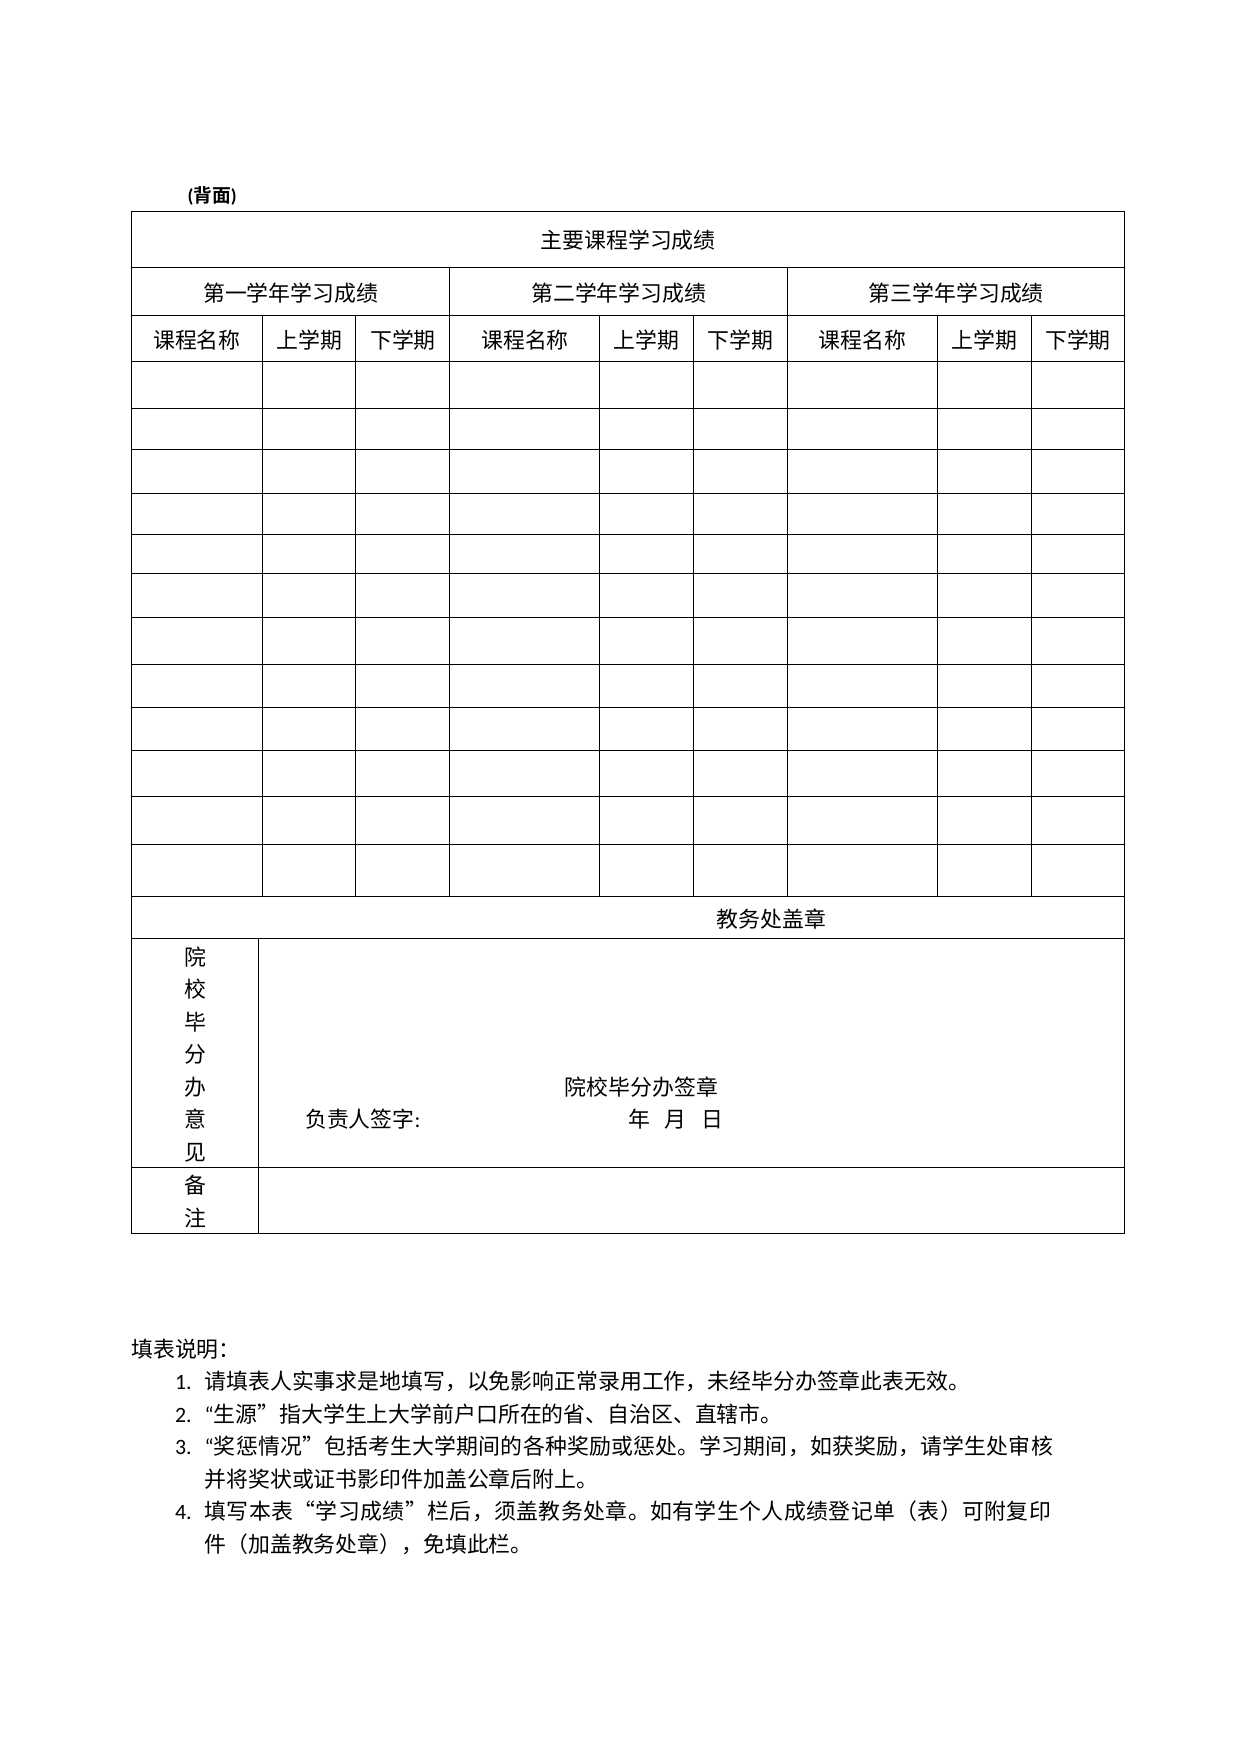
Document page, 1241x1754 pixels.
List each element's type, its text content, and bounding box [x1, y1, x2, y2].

table_cell [1032, 708, 1124, 750]
table_cell [694, 751, 787, 796]
table_cell [788, 535, 937, 573]
table_cell [263, 494, 355, 534]
table_cell [356, 708, 449, 750]
table_cell [600, 409, 693, 449]
table_cell [1032, 494, 1124, 534]
table_cell 上学期 [263, 316, 355, 361]
table_cell [600, 751, 693, 796]
table_cell [132, 535, 262, 573]
table_cell [450, 535, 599, 573]
table_cell [938, 535, 1031, 573]
table_cell [450, 708, 599, 750]
table_cell [938, 665, 1031, 707]
table_cell [938, 450, 1031, 493]
table_cell [1032, 751, 1124, 796]
table_cell [938, 708, 1031, 750]
table_cell [1032, 450, 1124, 493]
table_cell [263, 535, 355, 573]
table_cell [788, 362, 937, 408]
table_cell [788, 494, 937, 534]
table_cell [132, 362, 262, 408]
table_cell [1032, 797, 1124, 844]
table_cell 院校毕分办签章 负责人签字: 年 月 日 [259, 939, 1124, 1167]
table_cell [263, 665, 355, 707]
table_cell [450, 797, 599, 844]
table_cell [788, 751, 937, 796]
table_cell [263, 751, 355, 796]
table_cell [600, 494, 693, 534]
table_cell [132, 708, 262, 750]
table_cell [788, 797, 937, 844]
table_cell [132, 618, 262, 663]
text 填表说明： [131, 1331, 1053, 1364]
table_cell [788, 708, 937, 750]
table_cell [263, 845, 355, 896]
table_cell [600, 618, 693, 663]
table_cell [356, 535, 449, 573]
table_cell [788, 409, 937, 449]
table_cell [694, 362, 787, 408]
table_cell [132, 450, 262, 493]
table_cell [1032, 574, 1124, 617]
table_cell [356, 409, 449, 449]
table_cell [450, 409, 599, 449]
table_cell [788, 574, 937, 617]
table_cell [694, 450, 787, 493]
table_cell 备 注 [132, 1168, 258, 1233]
table_cell 第三学年学习成绩 [788, 268, 1124, 315]
table_cell [356, 618, 449, 663]
table_cell [263, 362, 355, 408]
table_cell [356, 665, 449, 707]
table_cell [132, 751, 262, 796]
table_cell [600, 845, 693, 896]
table_cell [694, 574, 787, 617]
table_cell [1032, 535, 1124, 573]
table_cell [450, 751, 599, 796]
table_cell [1032, 618, 1124, 663]
table_cell [694, 409, 787, 449]
table_cell 第一学年学习成绩 [132, 268, 449, 315]
list “奖惩情况”包括考生大学期间的各种奖励或惩处。学习期间，如获奖励，请学生处审核并将奖状或证书影印件加盖公章后附上。 [175, 1429, 1053, 1494]
table_cell [132, 797, 262, 844]
table_cell [450, 665, 599, 707]
table_cell [938, 574, 1031, 617]
table_cell [938, 751, 1031, 796]
table_cell [938, 409, 1031, 449]
table_cell [1032, 665, 1124, 707]
table_cell [938, 362, 1031, 408]
table_cell 上学期 [938, 316, 1031, 361]
list 请填表人实事求是地填写，以免影响正常录用工作，未经毕分办签章此表无效。 [175, 1364, 1053, 1396]
table_cell 课程名称 [450, 316, 599, 361]
table_cell [450, 450, 599, 493]
table_cell [132, 409, 262, 449]
table_cell [600, 535, 693, 573]
table_cell [1032, 845, 1124, 896]
table_cell [600, 665, 693, 707]
table_cell [600, 708, 693, 750]
table_cell [694, 845, 787, 896]
table_cell [132, 665, 262, 707]
table_cell [788, 618, 937, 663]
table_cell [694, 708, 787, 750]
table_cell [450, 845, 599, 896]
table_cell [132, 845, 262, 896]
table_cell [356, 845, 449, 896]
table_cell 第二学年学习成绩 [450, 268, 787, 315]
table_cell [132, 574, 262, 617]
table_cell [356, 450, 449, 493]
table_cell [263, 409, 355, 449]
table_cell [259, 1168, 1124, 1233]
table_header 主要课程学习成绩 [132, 212, 1124, 267]
table_cell [263, 450, 355, 493]
table_cell [694, 618, 787, 663]
table_cell [263, 618, 355, 663]
table_cell [938, 618, 1031, 663]
table_cell [600, 797, 693, 844]
table_cell [450, 618, 599, 663]
table_cell [263, 708, 355, 750]
table_cell [938, 494, 1031, 534]
table_cell [450, 574, 599, 617]
table_cell [600, 574, 693, 617]
table_cell 下学期 [694, 316, 787, 361]
list “生源”指大学生上大学前户口所在的省、自治区、直辖市。 [175, 1396, 1053, 1429]
table_cell [263, 797, 355, 844]
table_cell [450, 494, 599, 534]
table_cell [788, 450, 937, 493]
table_cell [600, 450, 693, 493]
table_cell 院 校 毕 分 办 意 见 [132, 939, 258, 1167]
table_cell 课程名称 [788, 316, 937, 361]
table_cell [450, 362, 599, 408]
table_cell [600, 362, 693, 408]
table_cell 下学期 [1032, 316, 1124, 361]
table_cell [356, 751, 449, 796]
table_cell [938, 845, 1031, 896]
table_cell [788, 665, 937, 707]
table_cell [938, 797, 1031, 844]
list 填写本表“学习成绩”栏后，须盖教务处章。如有学生个人成绩登记单（表）可附复印件（加盖教务处章），免填此栏。 [175, 1494, 1053, 1559]
table_cell [356, 494, 449, 534]
table_cell [694, 535, 787, 573]
table_cell 课程名称 [132, 316, 262, 361]
table_cell [356, 797, 449, 844]
table_cell [1032, 409, 1124, 449]
table_cell [132, 494, 262, 534]
text (背面) [187, 178, 1053, 211]
table_cell [1032, 362, 1124, 408]
table_cell [788, 845, 937, 896]
table_cell 上学期 [600, 316, 693, 361]
table_cell [356, 362, 449, 408]
table_cell [694, 665, 787, 707]
table_cell [263, 574, 355, 617]
table_cell 下学期 [356, 316, 449, 361]
table_cell 教务处盖章 [132, 897, 1124, 938]
table_cell [356, 574, 449, 617]
table_cell [694, 797, 787, 844]
table_cell [694, 494, 787, 534]
